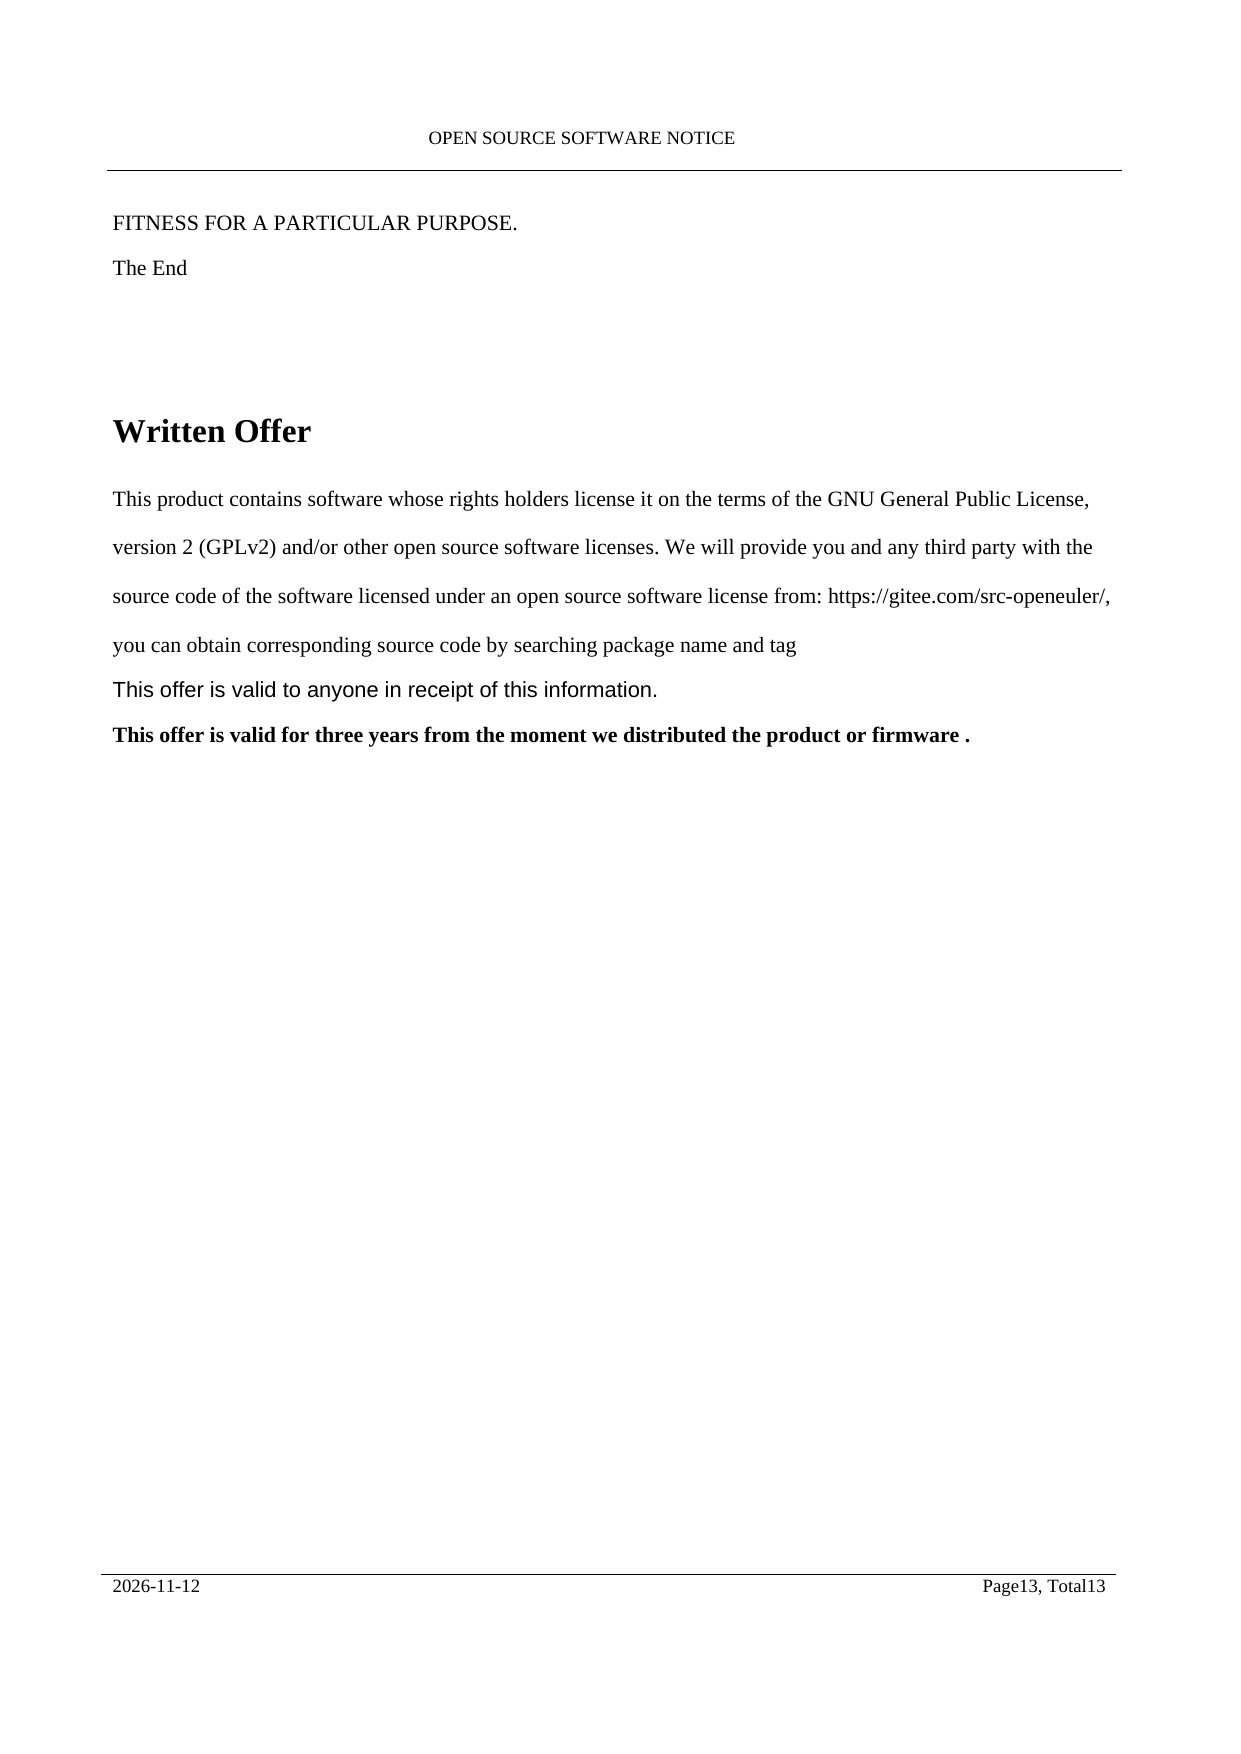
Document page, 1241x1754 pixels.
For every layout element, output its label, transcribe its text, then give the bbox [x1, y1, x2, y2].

text This offer is valid to anyone in receipt of this information. [112, 673, 1128, 706]
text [112, 206, 1128, 239]
text This product contains software whose rights holders license it on the terms of the GNU General Public License, version 2 (GPLv2) and/or other open source software licenses. We will provide you and any third party with the source code of the software licensed under an open source software license from: https://gitee.com/src-openeuler/, you can obtain corresponding source code by searching package name and tag [112, 482, 1128, 661]
text Written Offer [112, 398, 1128, 463]
text The End [112, 251, 1128, 381]
text This offer is valid for three years from the moment we distributed the product or firmware . [112, 718, 1128, 751]
